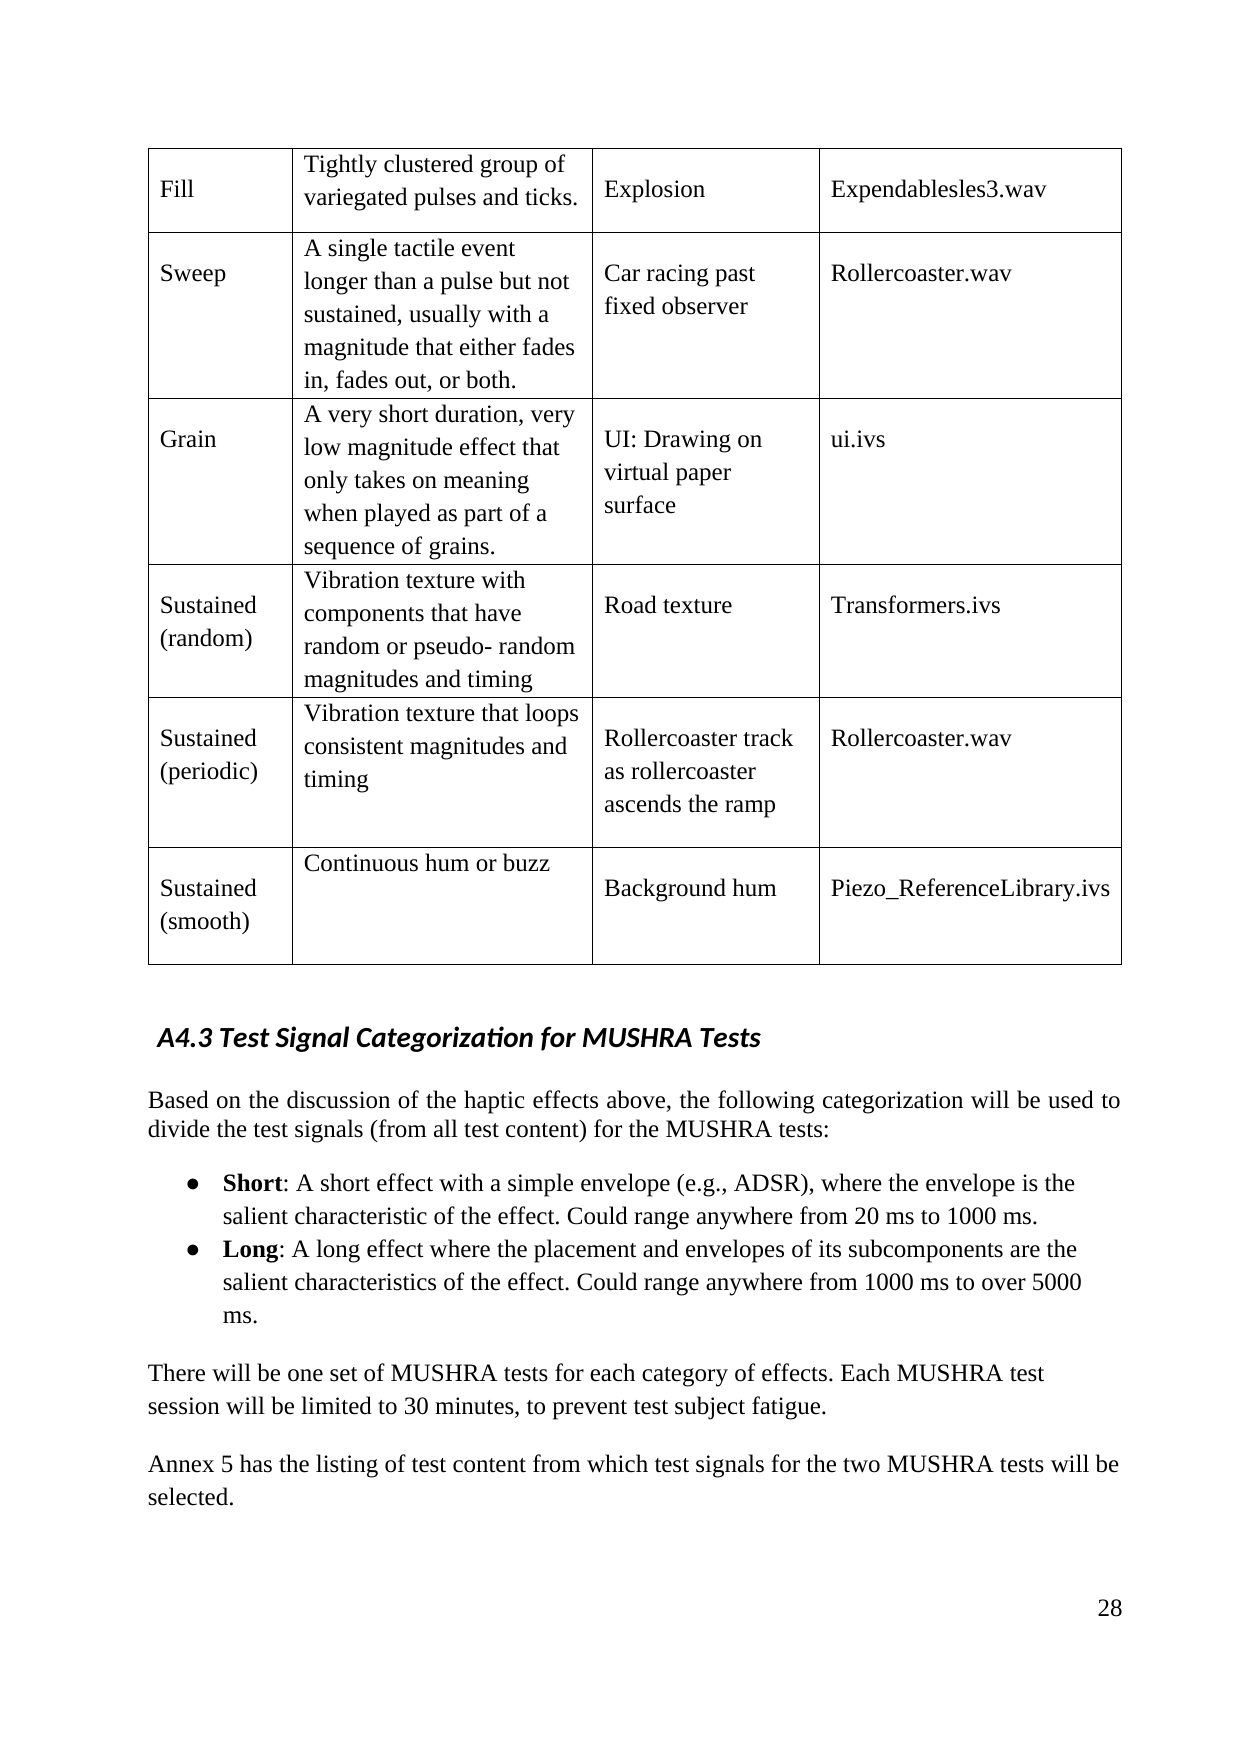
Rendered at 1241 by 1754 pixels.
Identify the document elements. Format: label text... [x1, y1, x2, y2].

table_cell Rollercoaster.wav [820, 233, 1121, 398]
list Long: A long effect where the placement and envelopes of its subcomponents are the salient characteristics of the effect. Could range anywhere from 1000 ms to over 5000 ms. [185, 1234, 1122, 1329]
table_cell Sustained (periodic) [149, 698, 292, 847]
list Short: A short effect with a simple envelope (e.g., ADSR), where the envelope is the salient characteristic of the effect. Could range anywhere from 20 ms to 1000 ms. [185, 1168, 1122, 1229]
table_cell Expendablesles3.wav [820, 149, 1121, 232]
table_cell Sustained (random) [149, 565, 292, 697]
table_cell ui.ivs [820, 399, 1121, 564]
table_cell Rollercoaster.wav [820, 698, 1121, 847]
table_cell A single tactile event longer than a pulse but not sustained, usually with a magnitude that either fades in, fades out, or both. [293, 233, 592, 398]
table_cell Car racing past fixed observer [593, 233, 819, 398]
table_cell Explosion [593, 149, 819, 232]
table_cell Vibration texture with components that have random or pseudo- random magnitudes and timing [293, 565, 592, 697]
table_cell Piezo_ReferenceLibrary.ivs [820, 848, 1121, 964]
text Annex 5 has the listing of test content from which test signals for the two MUSHRA tests will be selected. [148, 1449, 1122, 1511]
table_cell A very short duration, very low magnitude effect that only takes on meaning when played as part of a sequence of grains. [293, 399, 592, 564]
table_cell Vibration texture that loops consistent magnitudes and timing [293, 698, 592, 847]
subtitle A4.3 Test Signal Categorization for MUSHRA Tests [157, 1019, 1122, 1055]
table_cell Grain [149, 399, 292, 564]
table_cell Sustained (smooth) [149, 848, 292, 964]
table_cell Background hum [593, 848, 819, 964]
table_cell UI: Drawing on virtual paper surface [593, 399, 819, 564]
table_cell Fill [149, 149, 292, 232]
table_cell Rollercoaster track as rollercoaster ascends the ramp [593, 698, 819, 847]
table_cell Road texture [593, 565, 819, 697]
table_cell Continuous hum or buzz [293, 848, 592, 964]
table_cell Sweep [149, 233, 292, 398]
table_cell Tightly clustered group of variegated pulses and ticks. [293, 149, 592, 232]
text Based on the discussion of the haptic effects above, the following categorization will be used to divide the test signals (from all test content) for the MUSHRA tests: [148, 1085, 1122, 1143]
table_cell Transformers.ivs [820, 565, 1121, 697]
text There will be one set of MUSHRA tests for each category of effects. Each MUSHRA test session will be limited to 30 minutes, to prevent test subject fatigue. [148, 1358, 1122, 1420]
